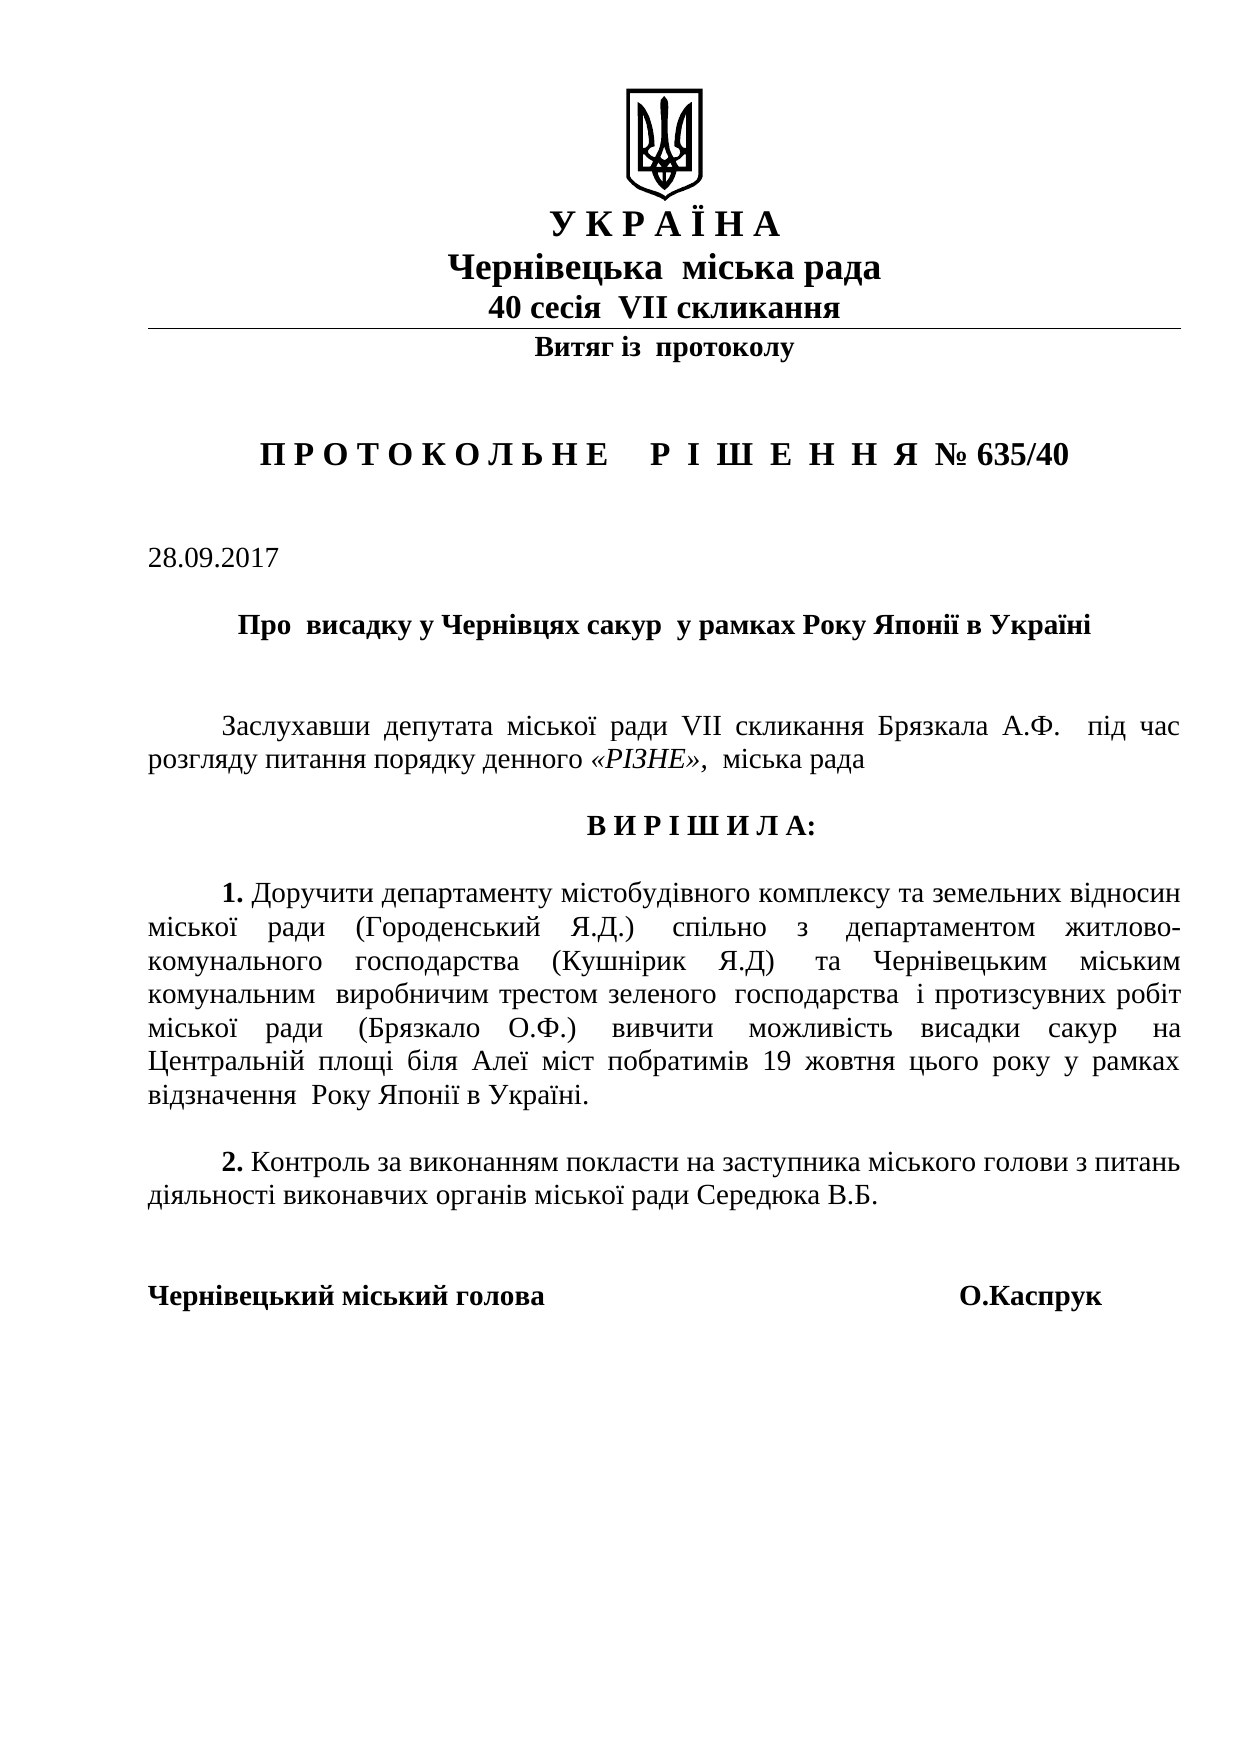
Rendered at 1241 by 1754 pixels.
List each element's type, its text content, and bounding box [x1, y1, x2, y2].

text Про висадку у Чернівцях сакур у рамках Року Японії в Україні [148, 607, 1181, 641]
text У К Р А Ї Н А [148, 201, 1181, 244]
text Заслухавши депутата міської ради VІІ скликання Брязкала А.Ф. під час розгляду питання порядку денного «РІЗНЕ», міська рада [148, 708, 1181, 775]
text 40 сесія VIІ скликання [148, 287, 1181, 328]
text 2. Контроль за виконанням покласти на заступника міського голови з питань діяльності виконавчих органів міської ради Середюка В.Б. [148, 1144, 1181, 1211]
text Витяг із протоколу [148, 329, 1181, 363]
text 1. Доручити департаменту містобудівного комплексу та земельних відносин міської ради (Городенський Я.Д.) спільно з департаментом житлово-комунального господарства (Кушнірик Я.Д) та Чернівецьким міським комунальним виробничим трестом зеленого господарства і протизсувних робіт міської ради (Брязкало О.Ф.) вивчити можливість висадки сакур на Центральній площі біля Алеї міст побратимів 19 жовтня цього року у рамках відзначення Року Японії в Україні. [148, 876, 1181, 1110]
text 28.09.2017 [148, 540, 1181, 574]
text В И Р І Ш И Л А: [148, 808, 1181, 842]
subtitle П Р О Т О К О Л Ь Н Е Р І Ш Е Н Н Я № 635/40 [148, 435, 1181, 473]
text Чернівецький міський голова О.Каспрук [148, 1278, 1181, 1312]
text Чернівецька міська рада [148, 244, 1181, 287]
